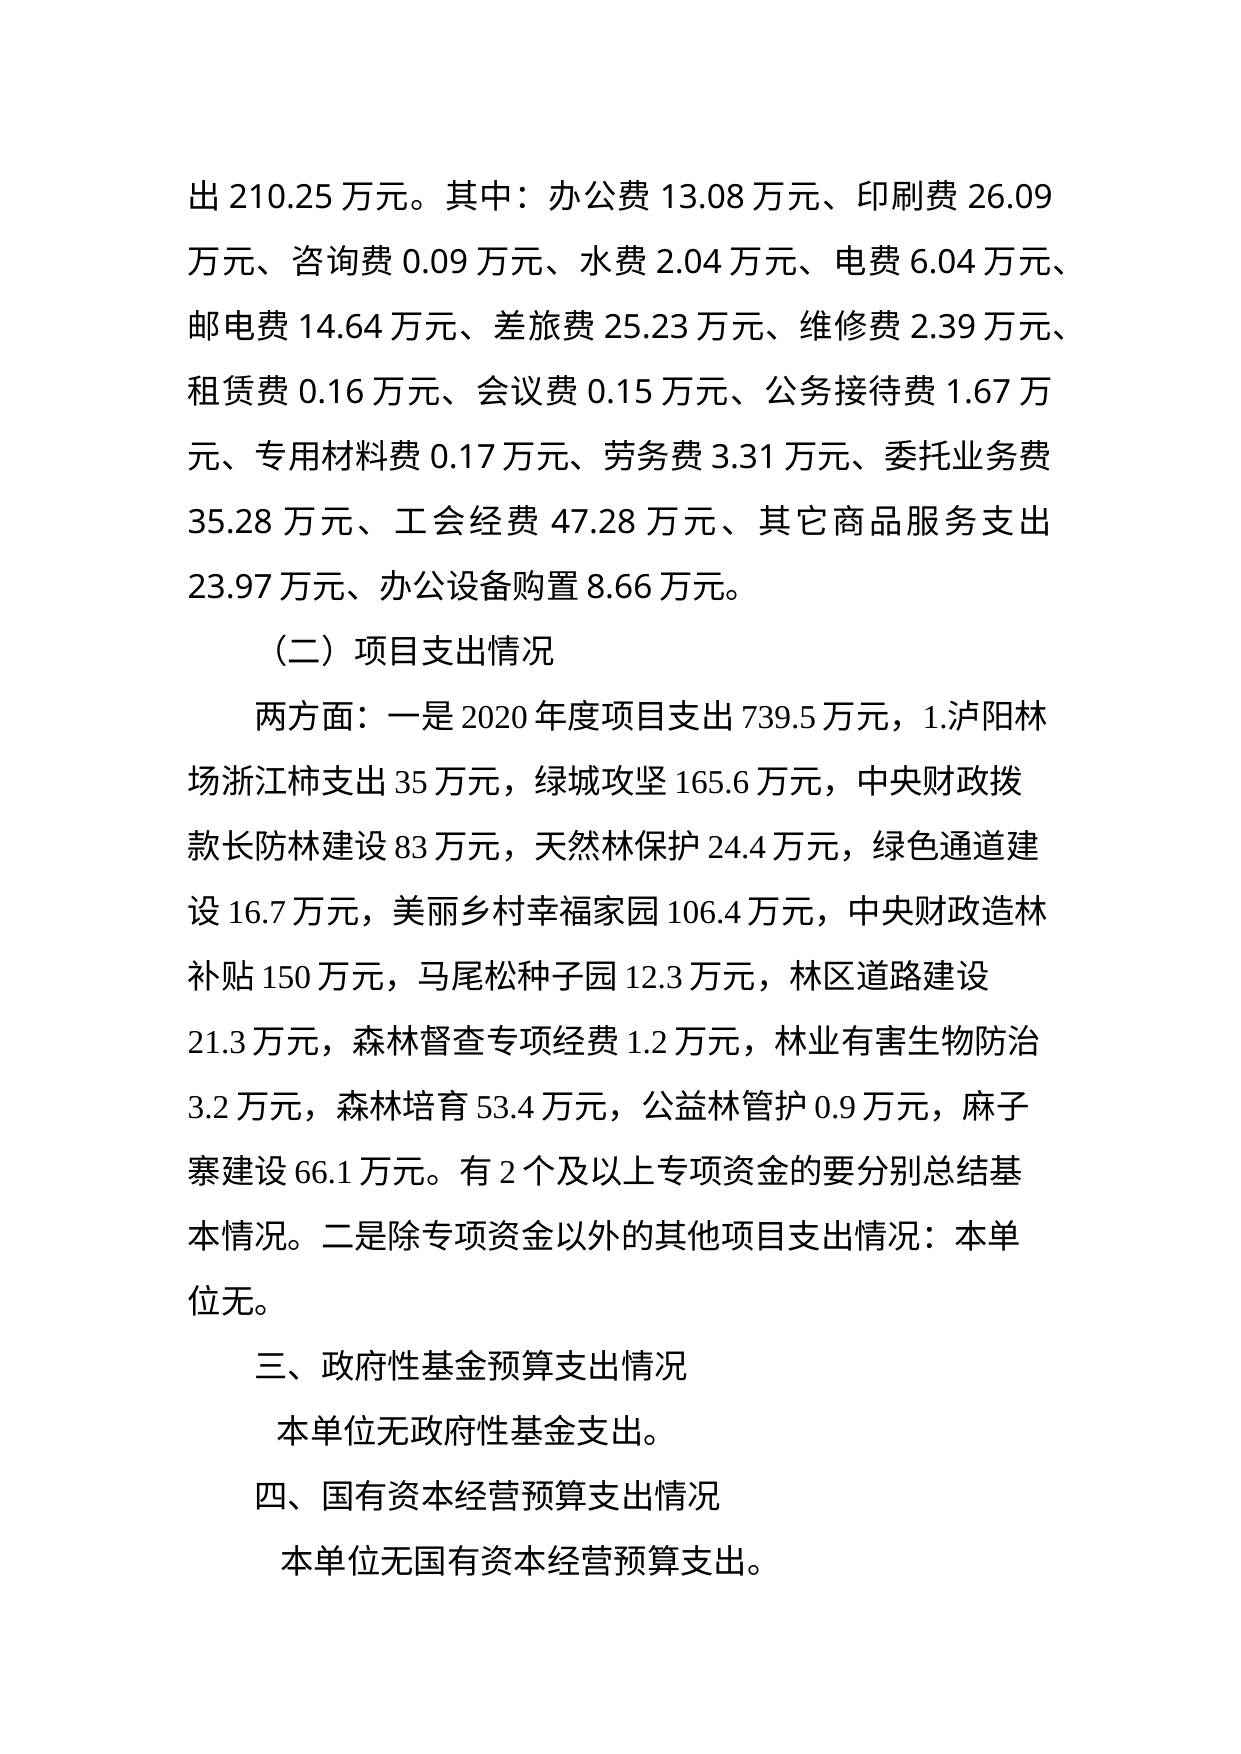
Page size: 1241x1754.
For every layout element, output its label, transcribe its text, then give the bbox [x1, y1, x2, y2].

text 两方面：一是2020年度项目支出739.5万元，1.泸阳林场浙江柿支出35万元，绿城攻坚165.6万元，中央财政拨款长防林建设83万元，天然林保护24.4万元，绿色通道建设16.7万元，美丽乡村幸福家园106.4万元，中央财政造林补贴150万元，马尾松种子园12.3万元，林区道路建设21.3万元，森林督查专项经费1.2万元，林业有害生物防治3.2万元，森林培育53.4万元，公益林管护0.9万元，麻子寨建设66.1万元。有2个及以上专项资金的要分别总结基本情况。二是除专项资金以外的其他项目支出情况：本单位无。 [187, 682, 1053, 1332]
list 本单位无政府性基金支出。 [254, 1397, 1053, 1462]
list 四、国有资本经营预算支出情况 [254, 1462, 1053, 1527]
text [187, 162, 1053, 617]
list 本单位无国有资本经营预算支出。 [254, 1527, 1053, 1592]
list 三、政府性基金预算支出情况 [254, 1332, 1053, 1397]
list （二）项目支出情况 [254, 617, 1053, 682]
